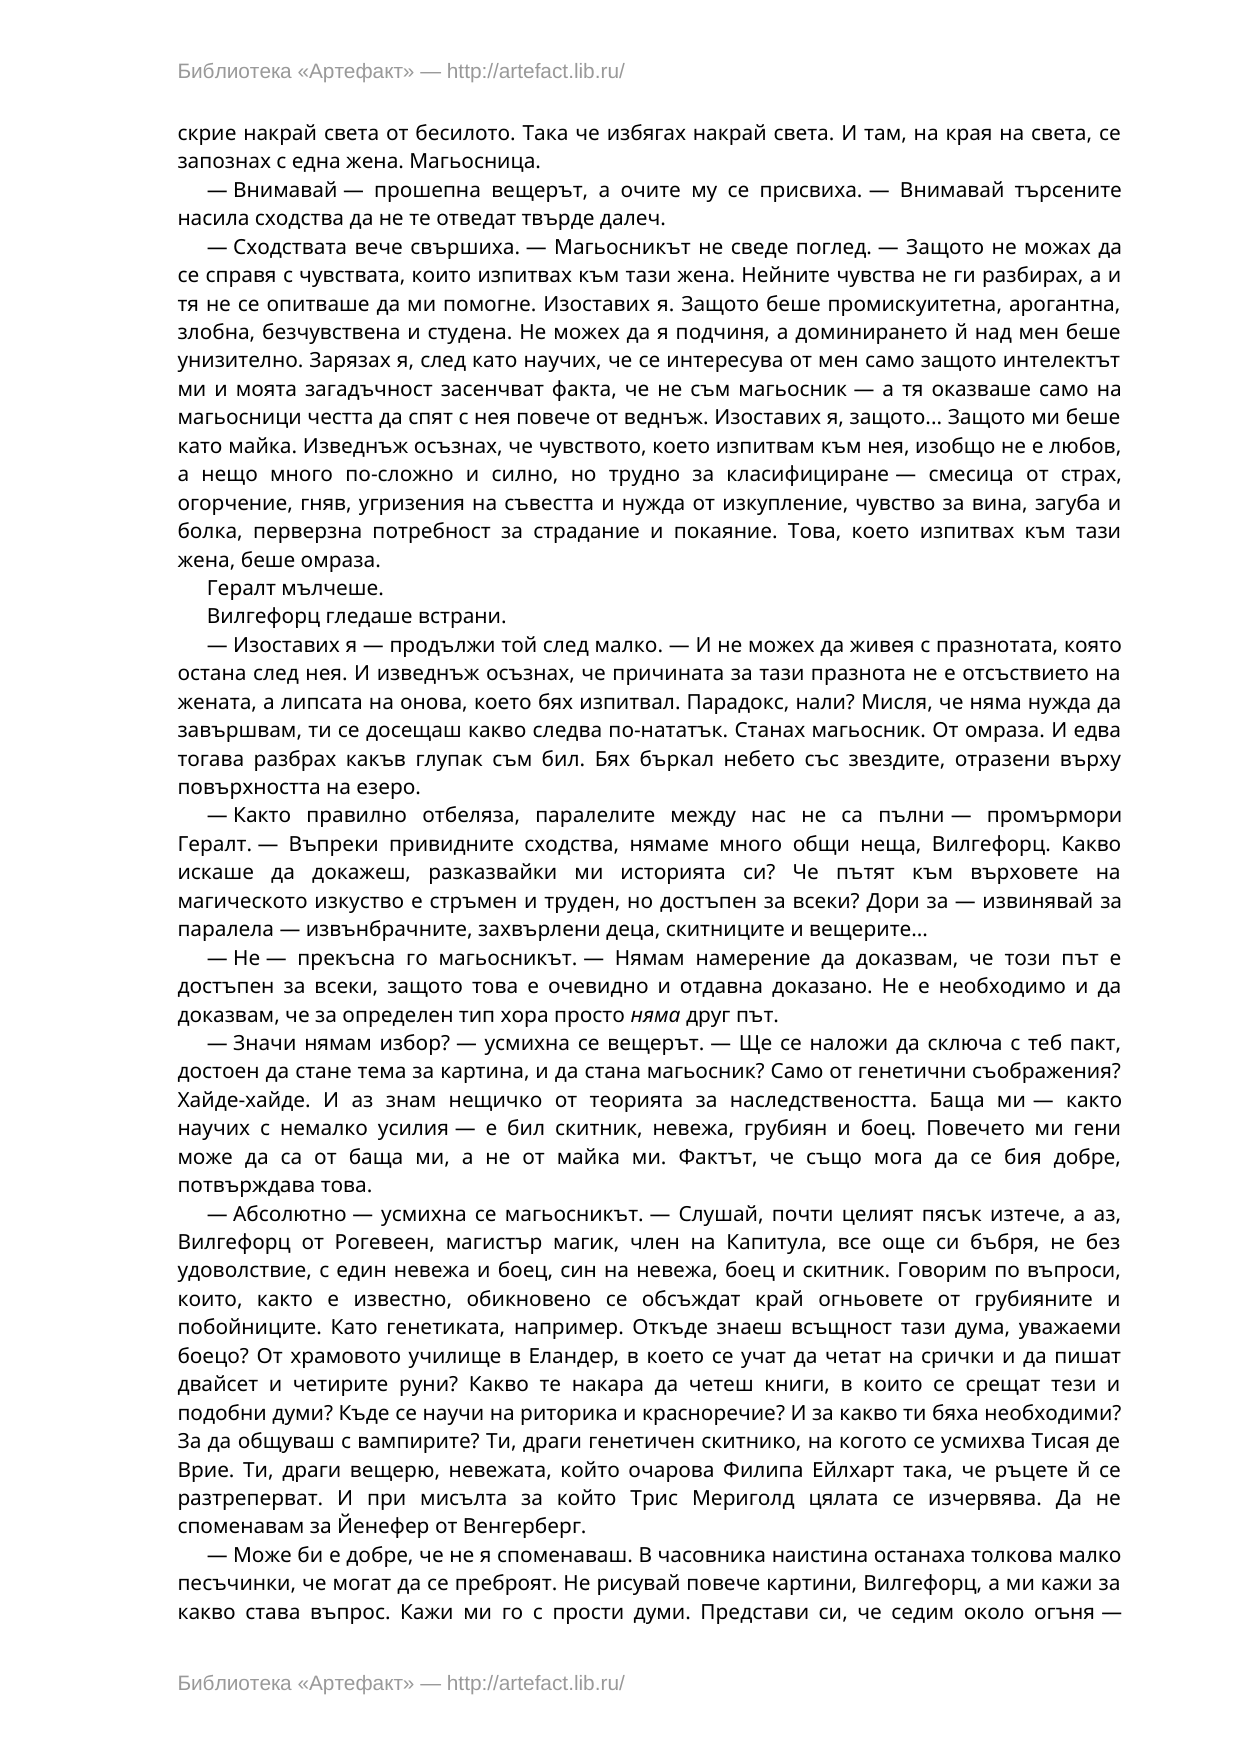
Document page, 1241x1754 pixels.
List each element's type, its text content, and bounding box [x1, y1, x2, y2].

text Гералт мълчеше. [177, 573, 1122, 602]
text — Абсолютно — усмихна се магьосникът. — Слушай, почти целият пясък изтече, а аз, Вилгефорц от Рогевеен, магистър магик, член на Капитула, все още си бъбря, не без удоволствие, с един невежа и боец, син на невежа, боец и скитник. Говорим по въпроси, които, както е известно, обикновено се обсъждат край огньовете от грубияните и побойниците. Като генетиката, например. Откъде знаеш всъщност тази дума, уважаеми боецо? От храмовото училище в Еландер, в което се учат да четат на срички и да пишат двайсет и четирите руни? Какво те накара да четеш книги, в които се срещат тези и подобни думи? Къде се научи на риторика и красноречие? И за какво ти бяха необходими? За да общуваш с вампирите? Ти, драги генетичен скитнико, на когото се усмихва Тисая де Врие. Ти, драги вещерю, невежата, който очарова Филипа Ейлхарт така, че ръцете й се разтреперват. И при мисълта за който Трис Мериголд цялата се изчервява. Да не споменавам за Йенефер от Венгерберг. [177, 1199, 1122, 1540]
text — Не — прекъсна го магьосникът. — Нямам намерение да доказвам, че този път е достъпен за всеки, защото това е очевидно и отдавна доказано. Не е необходимо и да доказвам, че за определен тип хора просто няма друг път. [177, 943, 1122, 1028]
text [177, 1540, 1122, 1625]
text — Изоставих я — продължи той след малко. — И не можех да живея с празнотата, която остана след нея. И изведнъж осъзнах, че причината за тази празнота не е отсъствието на жената, а липсата на онова, което бях изпитвал. Парадокс, нали? Мисля, че няма нужда да завършвам, ти се досещаш какво следва по-нататък. Станах магьосник. От омраза. И едва тогава разбрах какъв глупак съм бил. Бях бъркал небето със звездите, отразени върху повърхността на езеро. [177, 630, 1122, 801]
text — Значи нямам избор? — усмихна се вещерът. — Ще се наложи да сключа с теб пакт, достоен да стане тема за картина, и да стана магьосник? Само от генетични съображения? Хайде-хайде. И аз знам нещичко от теорията за наследствеността. Баща ми — както научих с немалко усилия — е бил скитник, невежа, грубиян и боец. Повечето ми гени може да са от баща ми, а не от майка ми. Фактът, че също мога да се бия добре, потвърждава това. [177, 1028, 1122, 1199]
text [177, 118, 1122, 175]
text Вилгефорц гледаше встрани. [177, 602, 1122, 630]
text — Както правилно отбеляза, паралелите между нас не са пълни — промърмори Гералт. — Въпреки привидните сходства, нямаме много общи неща, Вилгефорц. Какво искаше да докажеш, разказвайки ми историята си? Че пътят към върховете на магическото изкуство е стръмен и труден, но достъпен за всеки? Дори за — извинявай за паралела — извънбрачните, захвърлени деца, скитниците и вещерите... [177, 801, 1122, 943]
text — Сходствата вече свършиха. — Магьосникът не сведе поглед. — Защото не можах да се справя с чувствата, които изпитвах към тази жена. Нейните чувства не ги разбирах, а и тя не се опитваше да ми помогне. Изоставих я. Защото беше промискуитетна, арогантна, злобна, безчувствена и студена. Не можех да я подчиня, а доминирането й над мен беше унизително. Зарязах я, след като научих, че се интересува от мен само защото интелектът ми и моята загадъчност засенчват факта, че не съм магьосник — а тя оказваше само на магьосници честта да спят с нея повече от веднъж. Изоставих я, защото... Защото ми беше като майка. Изведнъж осъзнах, че чувството, което изпитвам към нея, изобщо не е любов, а нещо много по-сложно и силно, но трудно за класифициране — смесица от страх, огорчение, гняв, угризения на съвестта и нужда от изкупление, чувство за вина, загуба и болка, перверзна потребност за страдание и покаяние. Това, което изпитвах към тази жена, беше омраза. [177, 232, 1122, 573]
text — Внимавай — прошепна вещерът, а очите му се присвиха. — Внимавай търсените насила сходства да не те отведат твърде далеч. [177, 175, 1122, 232]
